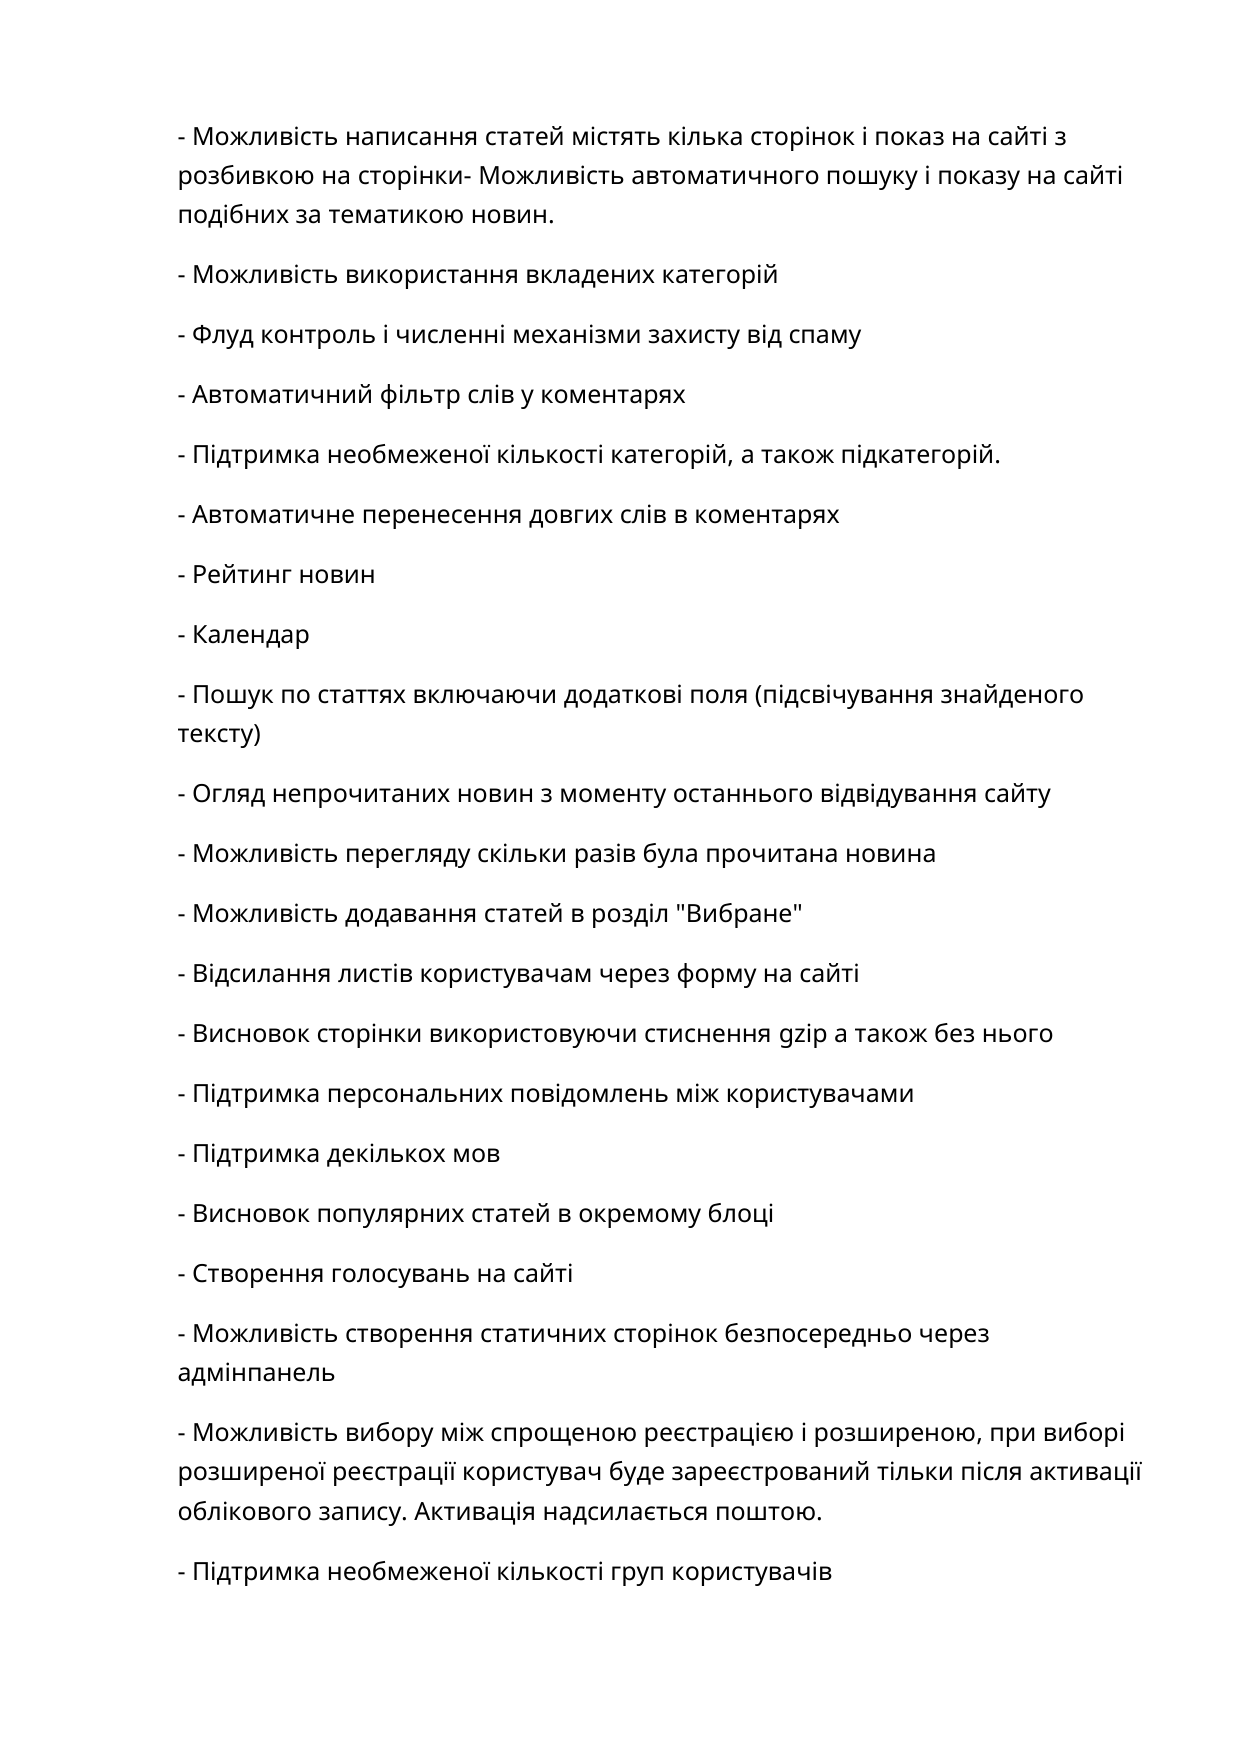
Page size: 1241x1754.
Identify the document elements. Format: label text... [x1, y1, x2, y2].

text - Висновок популярних статей в окремому блоці [177, 1196, 1152, 1230]
text - Підтримка декількох мов [177, 1136, 1152, 1170]
text - Календар [177, 616, 1152, 651]
text - Автоматичний фільтр слів у коментарях [177, 376, 1152, 411]
text - Можливість використання вкладених категорій [177, 256, 1152, 291]
text - Можливість перегляду скільки разів була прочитана новина [177, 836, 1152, 870]
text - Відсилання листів користувачам через форму на сайті [177, 956, 1152, 990]
text - Підтримка необмеженої кількості груп користувачів [177, 1553, 1152, 1587]
text - Можливість додавання статей в розділ "Вибране" [177, 896, 1152, 930]
text - Рейтинг новин [177, 556, 1152, 591]
text - Можливість вибору між спрощеною реєстрацією і розширеною, при виборі розширеної реєстрації користувач буде зареєстрований тільки після активації облікового запису. Активація надсилається поштою. [177, 1415, 1152, 1527]
text - Створення голосувань на сайті [177, 1256, 1152, 1290]
text - Висновок сторінки використовуючи стиснення gzip а також без нього [177, 1016, 1152, 1050]
text - Флуд контроль і численні механізми захисту від спаму [177, 316, 1152, 351]
text - Огляд непрочитаних новин з моменту останнього відвідування сайту [177, 776, 1152, 810]
text - Підтримка необмеженої кількості категорій, а також підкатегорій. [177, 436, 1152, 471]
text - Пошук по статтях включаючи додаткові поля (підсвічування знайденого тексту) [177, 676, 1152, 750]
text - Можливість написання статей містять кілька сторінок і показ на сайті з розбивкою на сторінки- Можливість автоматичного пошуку і показу на сайті подібних за тематикою новин. [177, 118, 1152, 231]
text - Підтримка персональних повідомлень між користувачами [177, 1076, 1152, 1110]
text - Можливість створення статичних сторінок безпосередньо через адмінпанель [177, 1316, 1152, 1389]
text - Автоматичне перенесення довгих слів в коментарях [177, 496, 1152, 531]
